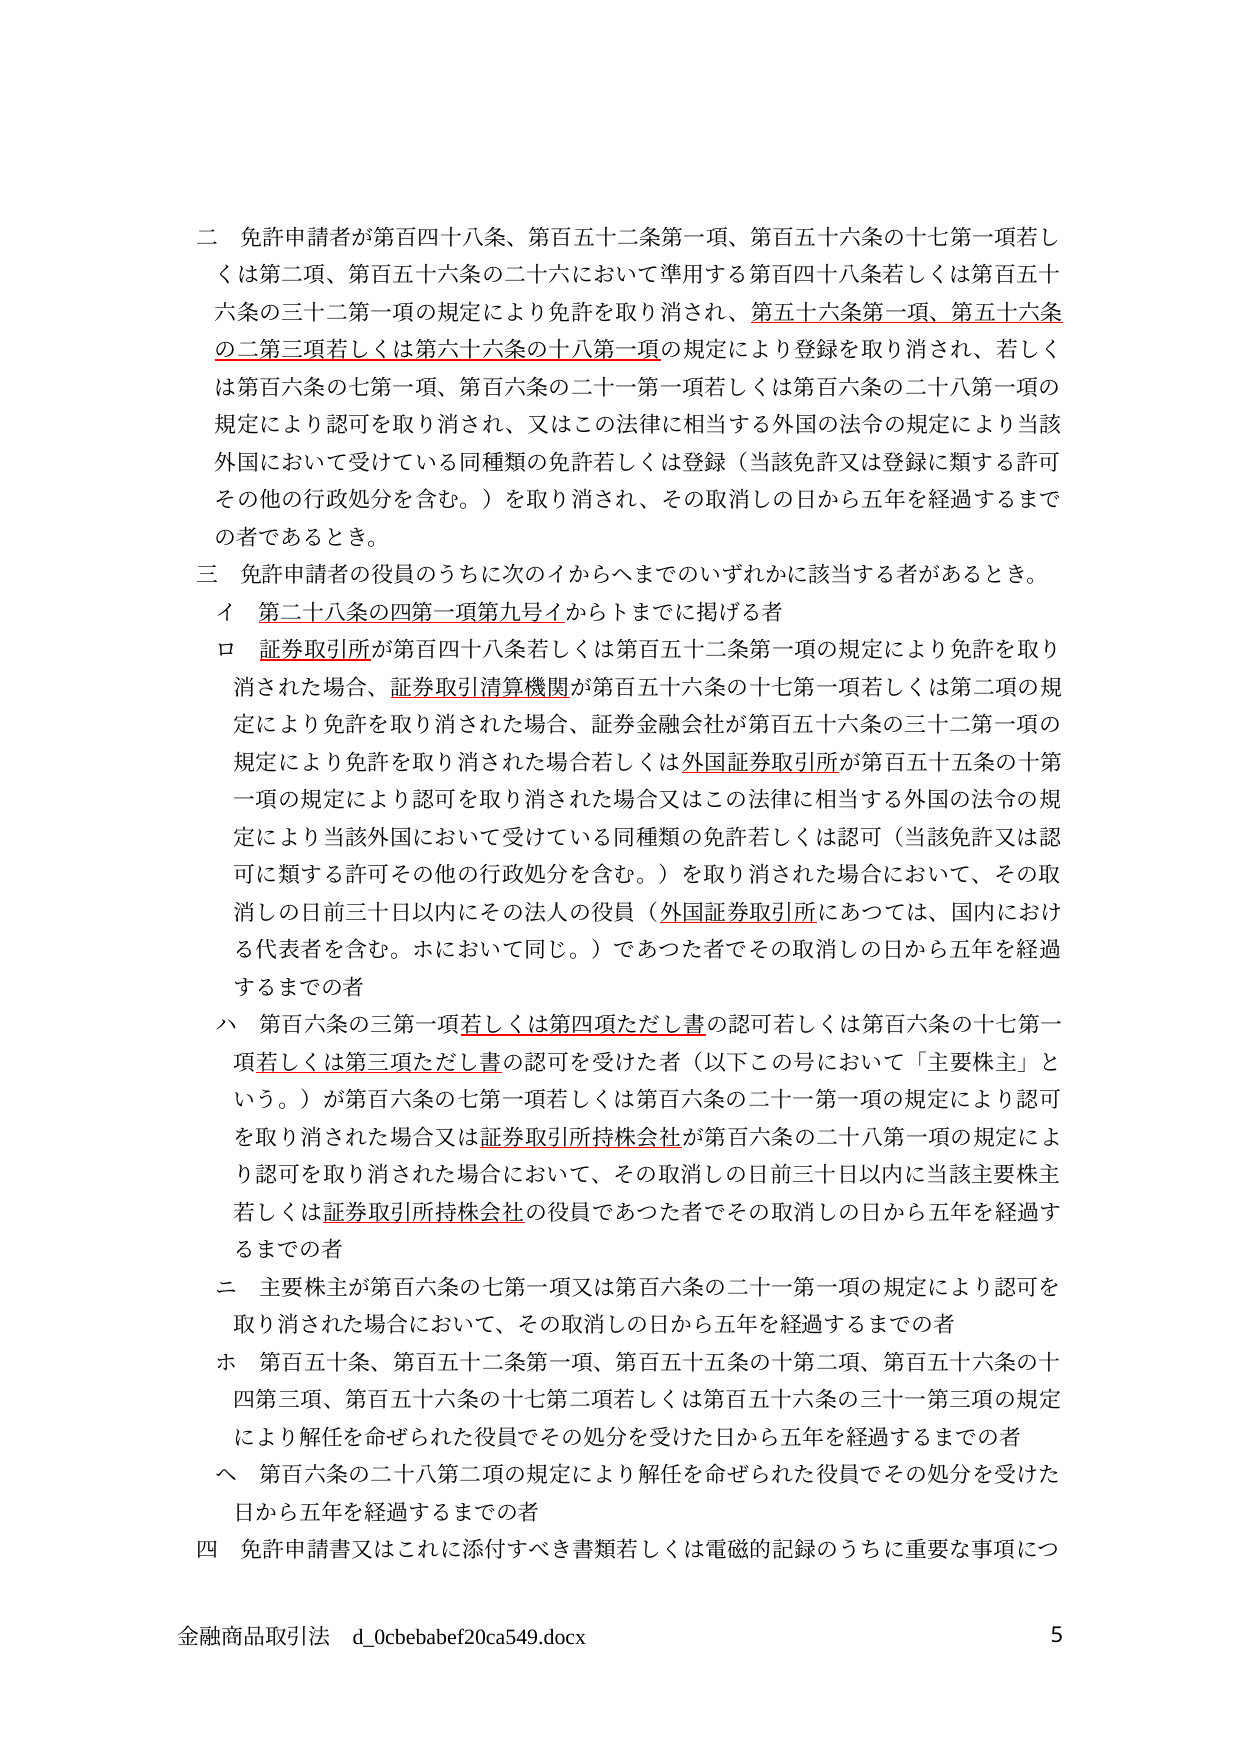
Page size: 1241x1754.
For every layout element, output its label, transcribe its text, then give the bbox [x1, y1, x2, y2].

text イ 第二十八条の四第一項第九号イからトまでに掲げる者 [215, 592, 1063, 629]
text ハ 第百六条の三第一項若しくは第四項ただし書の認可若しくは第百六条の十七第一項若しくは第三項ただし書の認可を受けた者（以下この号において「主要株主」という。）が第百六条の七第一項若しくは第百六条の二十一第一項の規定により認可を取り消された場合又は証券取引所持株会社が第百六条の二十八第一項の規定により認可を取り消された場合において、その取消しの日前三十日以内に当該主要株主若しくは証券取引所持株会社の役員であつた者でその取消しの日から五年を経過するまでの者 [215, 1004, 1063, 1267]
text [196, 1529, 1063, 1567]
text 二 免許申請者が第百四十八条、第百五十二条第一項、第百五十六条の十七第一項若しくは第二項、第百五十六条の二十六において準用する第百四十八条若しくは第百五十六条の三十二第一項の規定により免許を取り消され、第五十六条第一項、第五十六条の二第三項若しくは第六十六条の十八第一項の規定により登録を取り消され、若しくは第百六条の七第一項、第百六条の二十一第一項若しくは第百六条の二十八第一項の規定により認可を取り消され、又はこの法律に相当する外国の法令の規定により当該外国において受けている同種類の免許若しくは登録（当該免許又は登録に類する許可その他の行政処分を含む。）を取り消され、その取消しの日から五年を経過するまでの者であるとき。 [196, 217, 1063, 554]
text ニ 主要株主が第百六条の七第一項又は第百六条の二十一第一項の規定により認可を取り消された場合において、その取消しの日から五年を経過するまでの者 [215, 1267, 1063, 1342]
text ホ 第百五十条、第百五十二条第一項、第百五十五条の十第二項、第百五十六条の十四第三項、第百五十六条の十七第二項若しくは第百五十六条の三十一第三項の規定により解任を命ぜられた役員でその処分を受けた日から五年を経過するまでの者 [215, 1342, 1063, 1454]
text 三 免許申請者の役員のうちに次のイからヘまでのいずれかに該当する者があるとき。 [196, 554, 1063, 592]
text ロ 証券取引所が第百四十八条若しくは第百五十二条第一項の規定により免許を取り消された場合、証券取引清算機関が第百五十六条の十七第一項若しくは第二項の規定により免許を取り消された場合、証券金融会社が第百五十六条の三十二第一項の規定により免許を取り消された場合若しくは外国証券取引所が第百五十五条の十第一項の規定により認可を取り消された場合又はこの法律に相当する外国の法令の規定により当該外国において受けている同種類の免許若しくは認可（当該免許又は認可に類する許可その他の行政処分を含む。）を取り消された場合において、その取消しの日前三十日以内にその法人の役員（外国証券取引所にあつては、国内における代表者を含む。ホにおいて同じ。）であつた者でその取消しの日から五年を経過するまでの者 [215, 629, 1063, 1004]
text ヘ 第百六条の二十八第二項の規定により解任を命ぜられた役員でその処分を受けた日から五年を経過するまでの者 [215, 1454, 1063, 1529]
